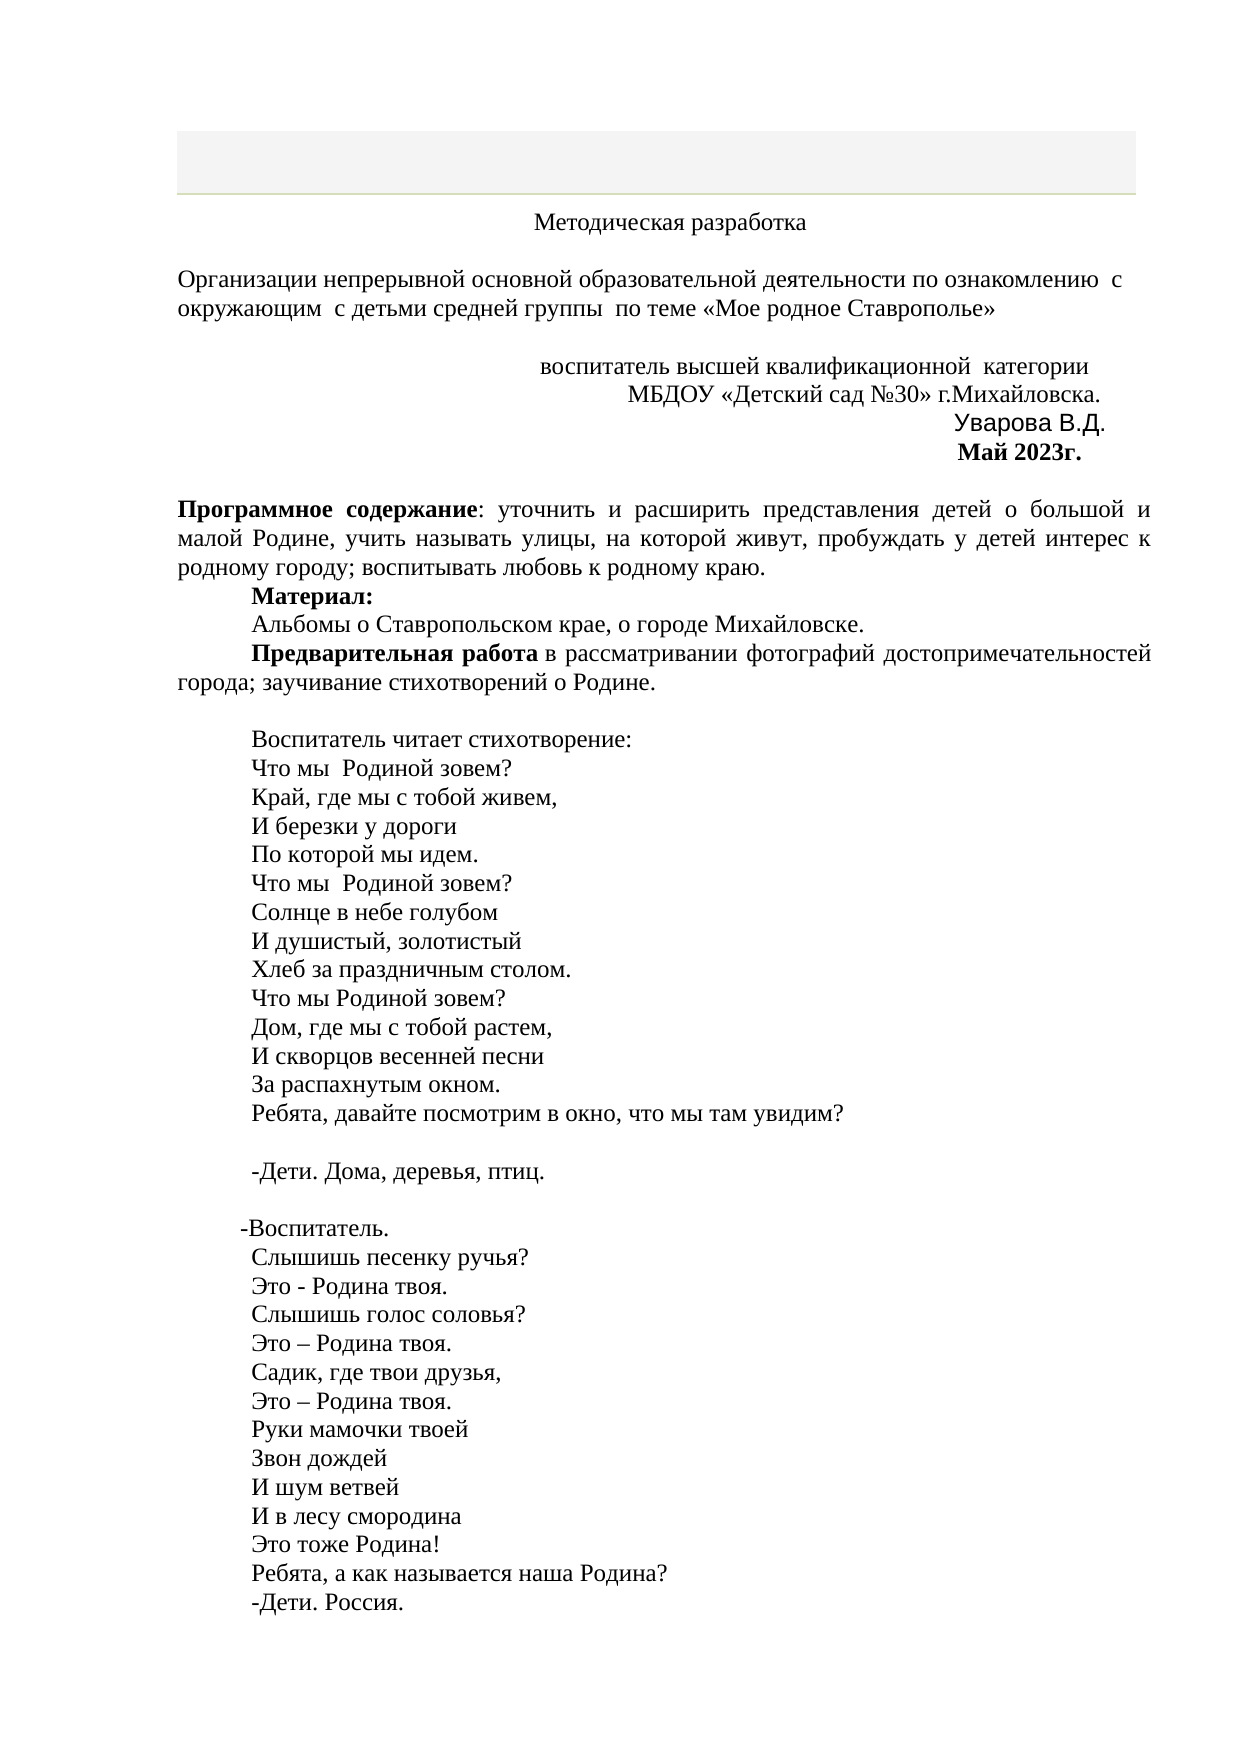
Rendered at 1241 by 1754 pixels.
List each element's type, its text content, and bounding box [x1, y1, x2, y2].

text Что мы Родиной зовем? [177, 983, 1152, 1012]
text Солнце в небе голубом [177, 897, 1152, 926]
text Руки мамочки твоей [177, 1414, 1152, 1443]
text Май 2023г. [177, 437, 1152, 466]
text Это - Родина твоя. [177, 1271, 1152, 1299]
text Предварительная работа в рассматривании фотографий достопримечательностей города; заучивание стихотворений о Родине. [177, 638, 1152, 696]
text Материал: [177, 581, 1152, 609]
text Это – Родина твоя. [177, 1328, 1152, 1357]
text Ребята, а как называется наша Родина? [177, 1558, 1152, 1587]
text И березки у дороги [177, 811, 1152, 839]
text Это тоже Родина! [177, 1529, 1152, 1558]
text Слышишь песенку ручья? [177, 1242, 1152, 1271]
text И скворцов весенней песни [177, 1041, 1152, 1069]
text Звон дождей [177, 1443, 1152, 1472]
text Что мы Родиной зовем? [177, 868, 1152, 897]
text И шум ветвей [177, 1472, 1152, 1501]
text Альбомы о Ставропольском крае, о городе Михайловске. [177, 609, 1152, 638]
text Дом, где мы с тобой растем, [177, 1012, 1152, 1041]
text Край, где мы с тобой живем, [177, 782, 1152, 811]
text МБДОУ «Детский сад №30» г.Михайловска. [177, 379, 1152, 408]
text -Дети. Дома, деревья, птиц. [177, 1156, 1152, 1184]
text Это – Родина твоя. [177, 1386, 1152, 1414]
text За распахнутым окном. [177, 1069, 1152, 1098]
text воспитатель высшей квалификационной категории [177, 351, 1152, 379]
text -Воспитатель. [177, 1213, 1152, 1242]
text Воспитатель читает стихотворение: [177, 724, 1152, 753]
text Методическая разработка [177, 207, 1152, 236]
text Уварова В.Д. [177, 408, 1152, 437]
text Программное содержание: уточнить и расширить представления детей о большой и малой Родине, учить называть улицы, на которой живут, пробуждать у детей интерес к родному городу; воспитывать любовь к родному краю. [177, 494, 1152, 581]
text И душистый, золотистый [177, 926, 1152, 954]
text -Дети. Россия. [177, 1587, 1152, 1616]
text И в лесу смородина [177, 1501, 1152, 1529]
text Хлеб за праздничным столом. [177, 954, 1152, 983]
text Слышишь голос соловья? [177, 1299, 1152, 1328]
text По которой мы идем. [177, 839, 1152, 868]
text Что мы Родиной зовем? [177, 753, 1152, 782]
text Организации непрерывной основной образовательной деятельности по ознакомлению с окружающим с детьми средней группы по теме «Мое родное Ставрополье» [177, 264, 1152, 322]
text Садик, где твои друзья, [177, 1357, 1152, 1386]
text Ребята, давайте посмотрим в окно, что мы там увидим? [177, 1098, 1152, 1127]
